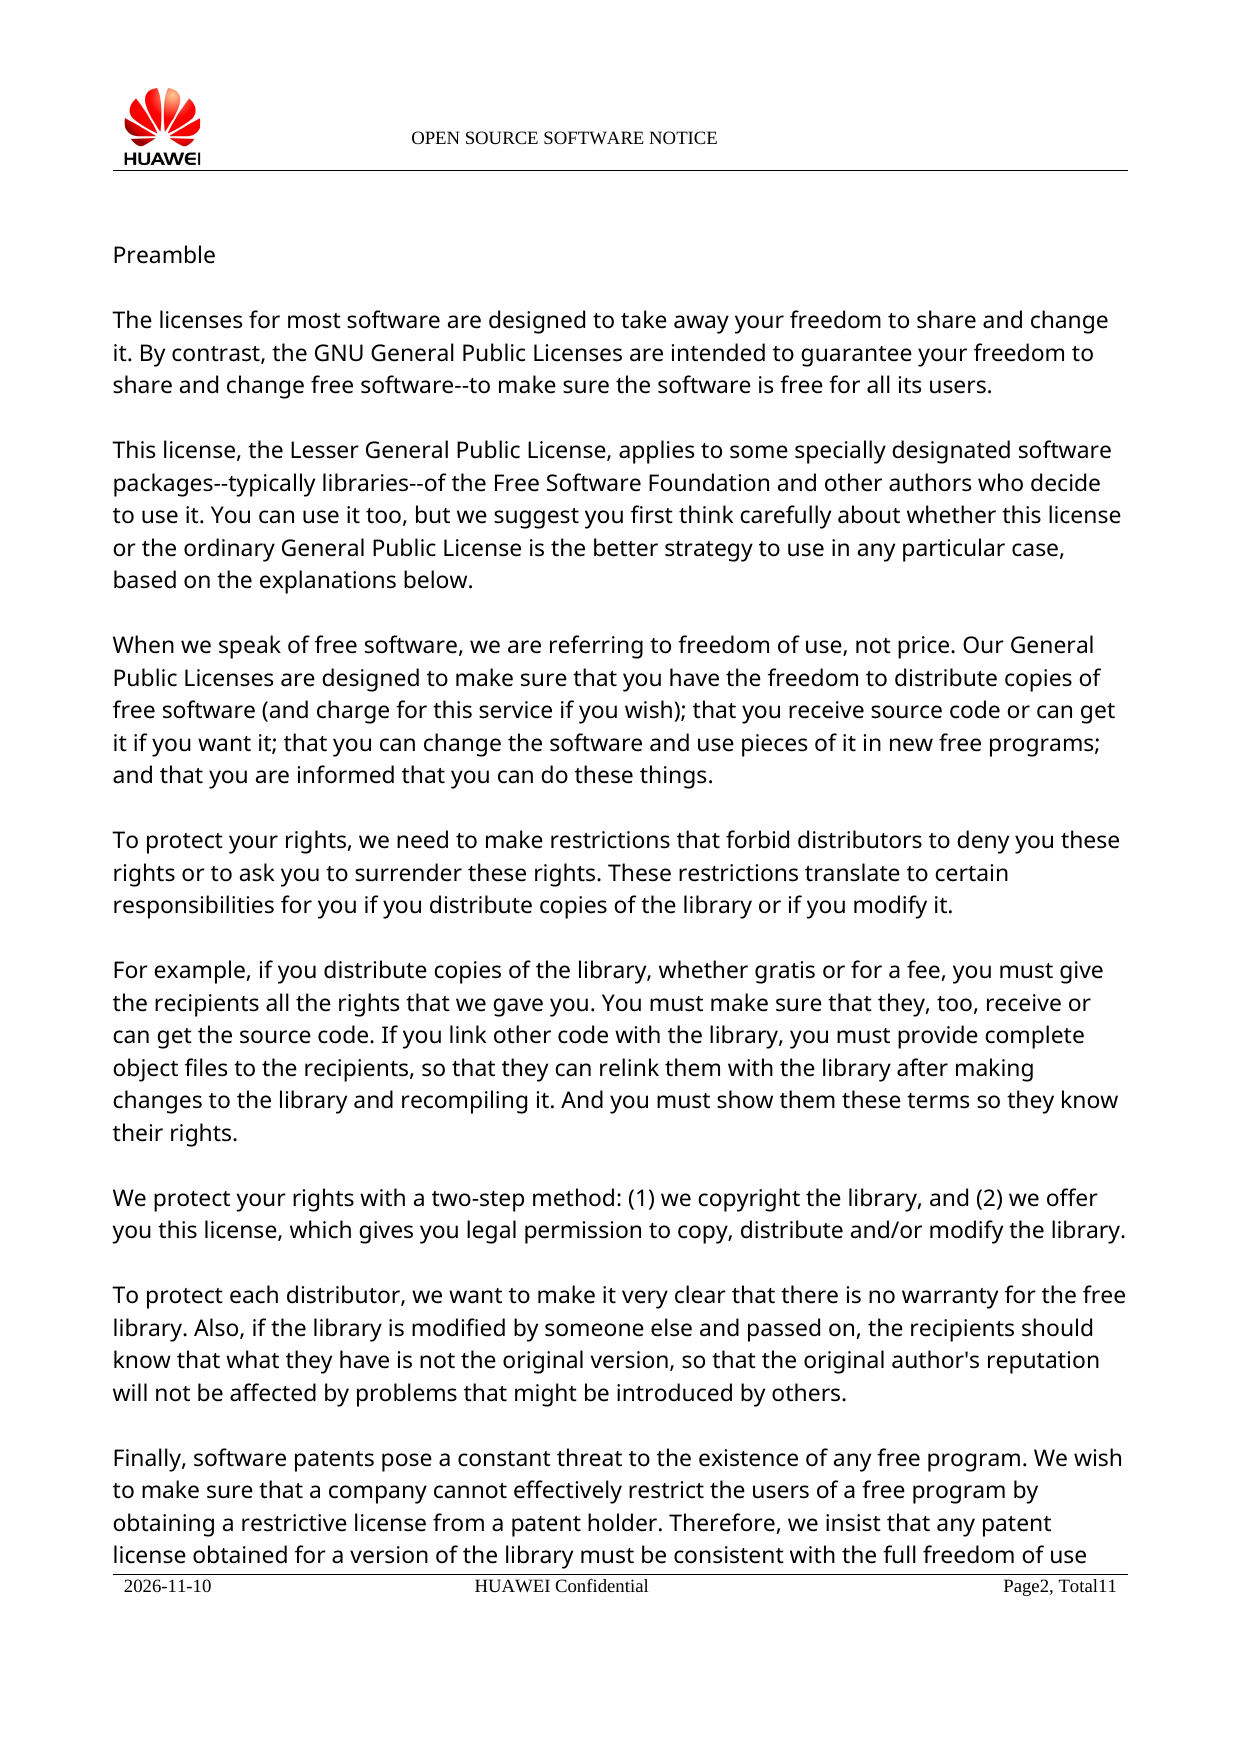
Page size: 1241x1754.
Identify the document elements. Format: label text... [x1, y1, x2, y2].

text Preamble [112, 239, 1128, 271]
text This license, the Lesser General Public License, applies to some specially designated software packages--typically libraries--of the Free Software Foundation and other authors who decide to use it. You can use it too, but we suggest you first think carefully about whether this license or the ordinary General Public License is the better strategy to use in any particular case, based on the explanations below. [112, 434, 1128, 596]
text When we speak of free software, we are referring to freedom of use, not price. Our General Public Licenses are designed to make sure that you have the freedom to distribute copies of free software (and charge for this service if you wish); that you receive source code or can get it if you want it; that you can change the software and use pieces of it in new free programs; and that you are informed that you can do these things. [112, 629, 1128, 791]
text For example, if you distribute copies of the library, whether gratis or for a fee, you must give the recipients all the rights that we gave you. You must make sure that they, too, receive or can get the source code. If you link other code with the library, you must provide complete object files to the recipients, so that they can relink them with the library after making changes to the library and recompiling it. And you must show them these terms so they know their rights. [112, 954, 1128, 1149]
text To protect each distributor, we want to make it very clear that there is no warranty for the free library. Also, if the library is modified by someone else and passed on, the recipients should know that what they have is not the original version, so that the original author's reputation will not be affected by problems that might be introduced by others. [112, 1279, 1128, 1409]
text To protect your rights, we need to make restrictions that forbid distributors to deny you these rights or to ask you to surrender these rights. These restrictions translate to certain responsibilities for you if you distribute copies of the library or if you modify it. [112, 824, 1128, 921]
text The licenses for most software are designed to take away your freedom to share and change it. By contrast, the GNU General Public Licenses are intended to guarantee your freedom to share and change free software--to make sure the software is free for all its users. [112, 304, 1128, 401]
picture [124, 88, 201, 165]
text We protect your rights with a two-step method: (1) we copyright the library, and (2) we offer you this license, which gives you legal permission to copy, distribute and/or modify the library. [112, 1181, 1128, 1246]
